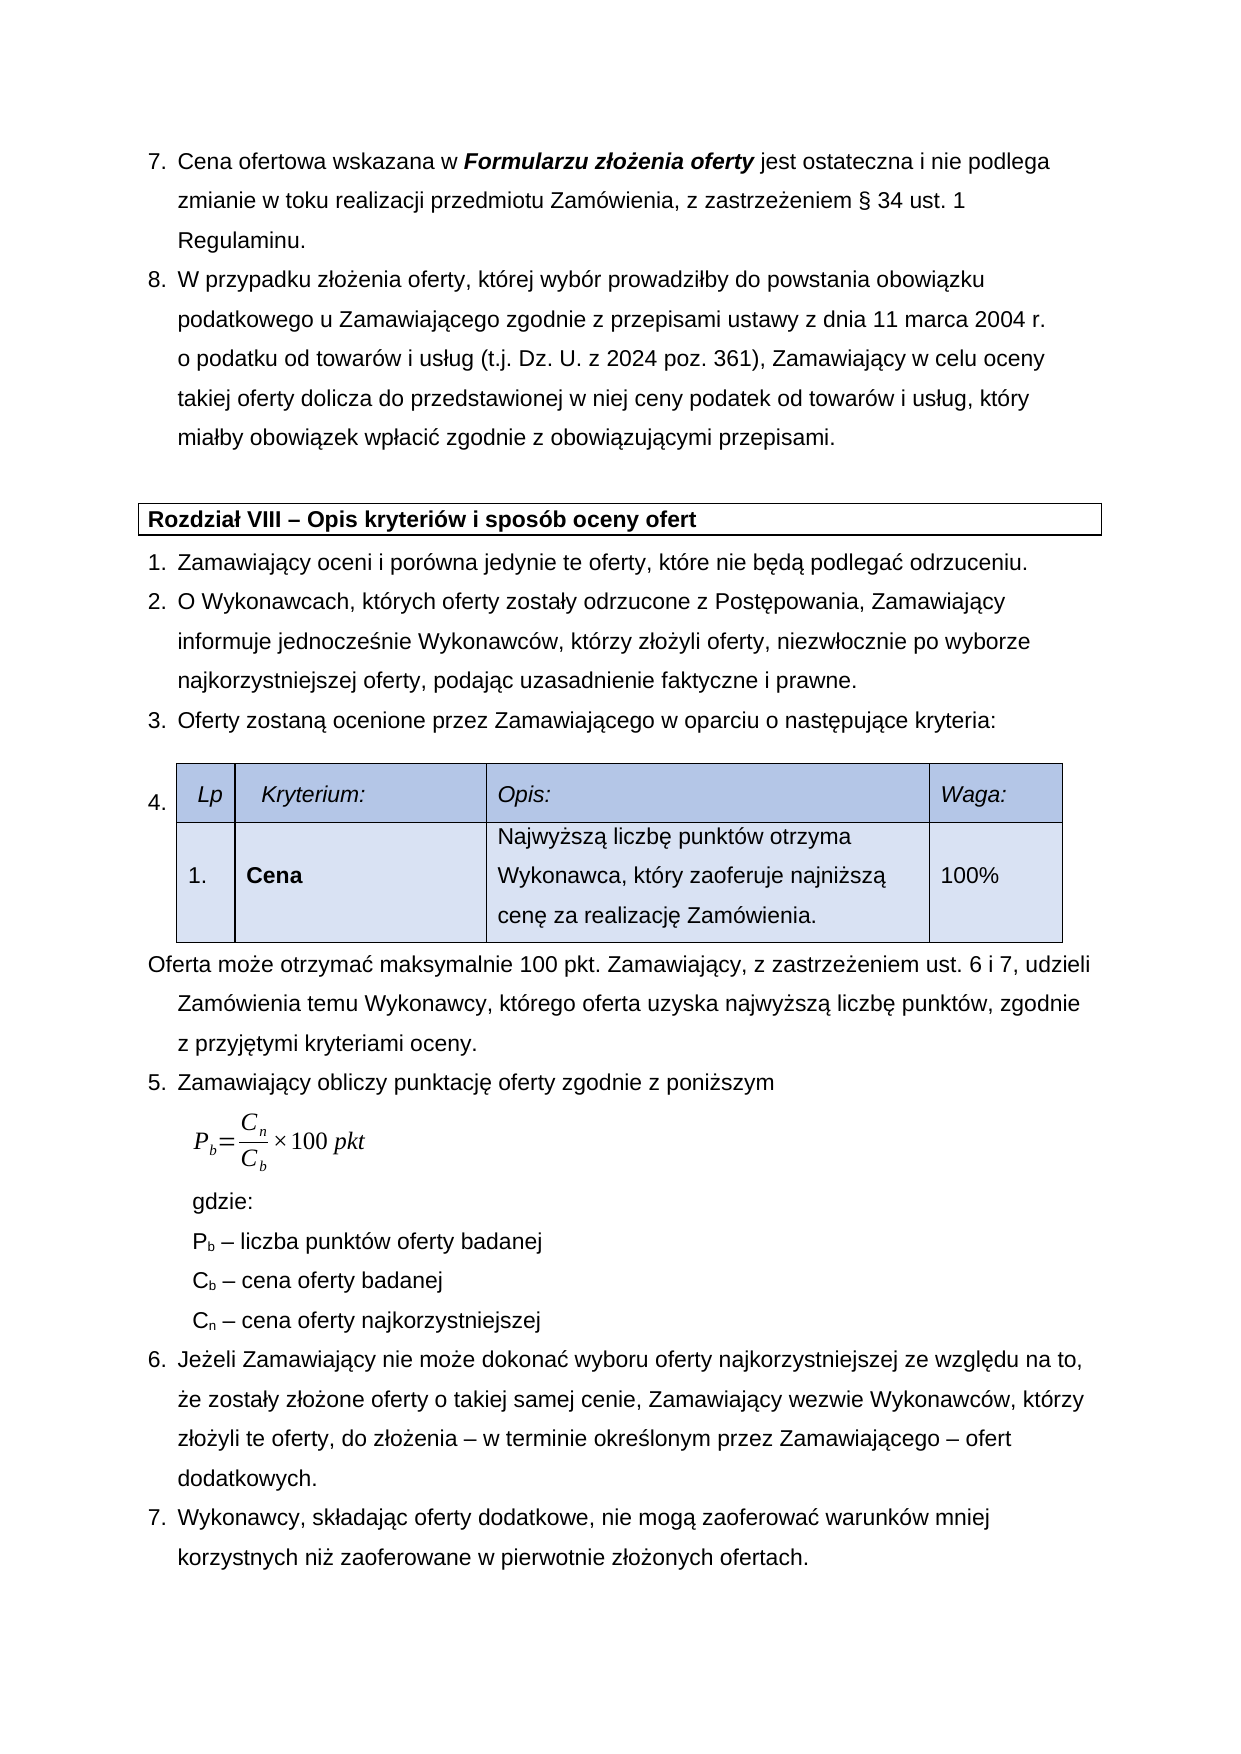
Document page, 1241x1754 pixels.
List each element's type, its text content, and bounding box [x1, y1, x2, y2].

text Cn – cena oferty najkorzystniejszej [148, 1307, 1093, 1333]
table_cell 100% [930, 823, 1062, 942]
text gdzie: [148, 1188, 1093, 1214]
list Zamawiający obliczy punktację oferty zgodnie z poniższym [148, 1069, 1093, 1096]
list Oferty zostaną ocenione przez Zamawiającego w oparciu o następujące kryteria: [148, 707, 1093, 733]
text 7. Cena ofertowa wskazana w Formularzu złożenia oferty jest ostateczna i nie podlega zmianie w toku realizacji przedmiotu Zamówienia, z zastrzeżeniem § 34 ust. 1 Regulaminu. [148, 148, 1093, 253]
table_header Opis: [487, 764, 929, 822]
table_cell 1. [177, 823, 234, 942]
text Pb – liczba punktów oferty badanej [148, 1228, 1093, 1254]
table_header Lp [177, 764, 234, 822]
table_header Waga: [930, 764, 1062, 822]
list Oferta może otrzymać maksymalnie 100 pkt. Zamawiający, z zastrzeżeniem ust. 6 i 7, udzieli Zamówienia temu Wykonawcy, którego oferta uzyska najwyższą liczbę punktów, zgodnie z przyjętymi kryteriami oceny. [148, 789, 1093, 1056]
table_cell Cena [236, 823, 486, 942]
list Zamawiający oceni i porówna jedynie te oferty, które nie będą podlegać odrzuceniu. [148, 549, 1093, 575]
list Wykonawcy, składając oferty dodatkowe, nie mogą zaoferować warunków mniej korzystnych niż zaoferowane w pierwotnie złożonych ofertach. [148, 1504, 1093, 1570]
list O Wykonawcach, których oferty zostały odrzucone z Postępowania, Zamawiający informuje jednocześnie Wykonawców, którzy złożyli oferty, niezwłocznie po wyborze najkorzystniejszej oferty, podając uzasadnienie faktyczne i prawne. [148, 588, 1093, 693]
list Jeżeli Zamawiający nie może dokonać wyboru oferty najkorzystniejszej ze względu na to, że zostały złożone oferty o takiej samej cenie, Zamawiający wezwie Wykonawców, którzy złożyli te oferty, do złożenia – w terminie określonym przez Zamawiającego – ofert dodatkowych. [148, 1346, 1093, 1491]
subtitle Rozdział VIII – Opis kryteriów i sposób oceny ofert [139, 504, 1101, 534]
text 8. W przypadku złożenia oferty, której wybór prowadziłby do powstania obowiązku podatkowego u Zamawiającego zgodnie z przepisami ustawy z dnia 11 marca 2004 r. o podatku od towarów i usług (t.j. Dz. U. z 2024 poz. 361), Zamawiający w celu oceny takiej oferty dolicza do przedstawionej w niej ceny podatek od towarów i usług, który miałby obowiązek wpłacić zgodnie z obowiązującymi przepisami. [148, 266, 1093, 450]
table_cell Najwyższą liczbę punktów otrzyma Wykonawca, który zaoferuje najniższą cenę za realizację Zamówienia. [487, 823, 929, 942]
table_header Kryterium: [236, 764, 486, 822]
text Cb – cena oferty badanej [148, 1267, 1093, 1293]
